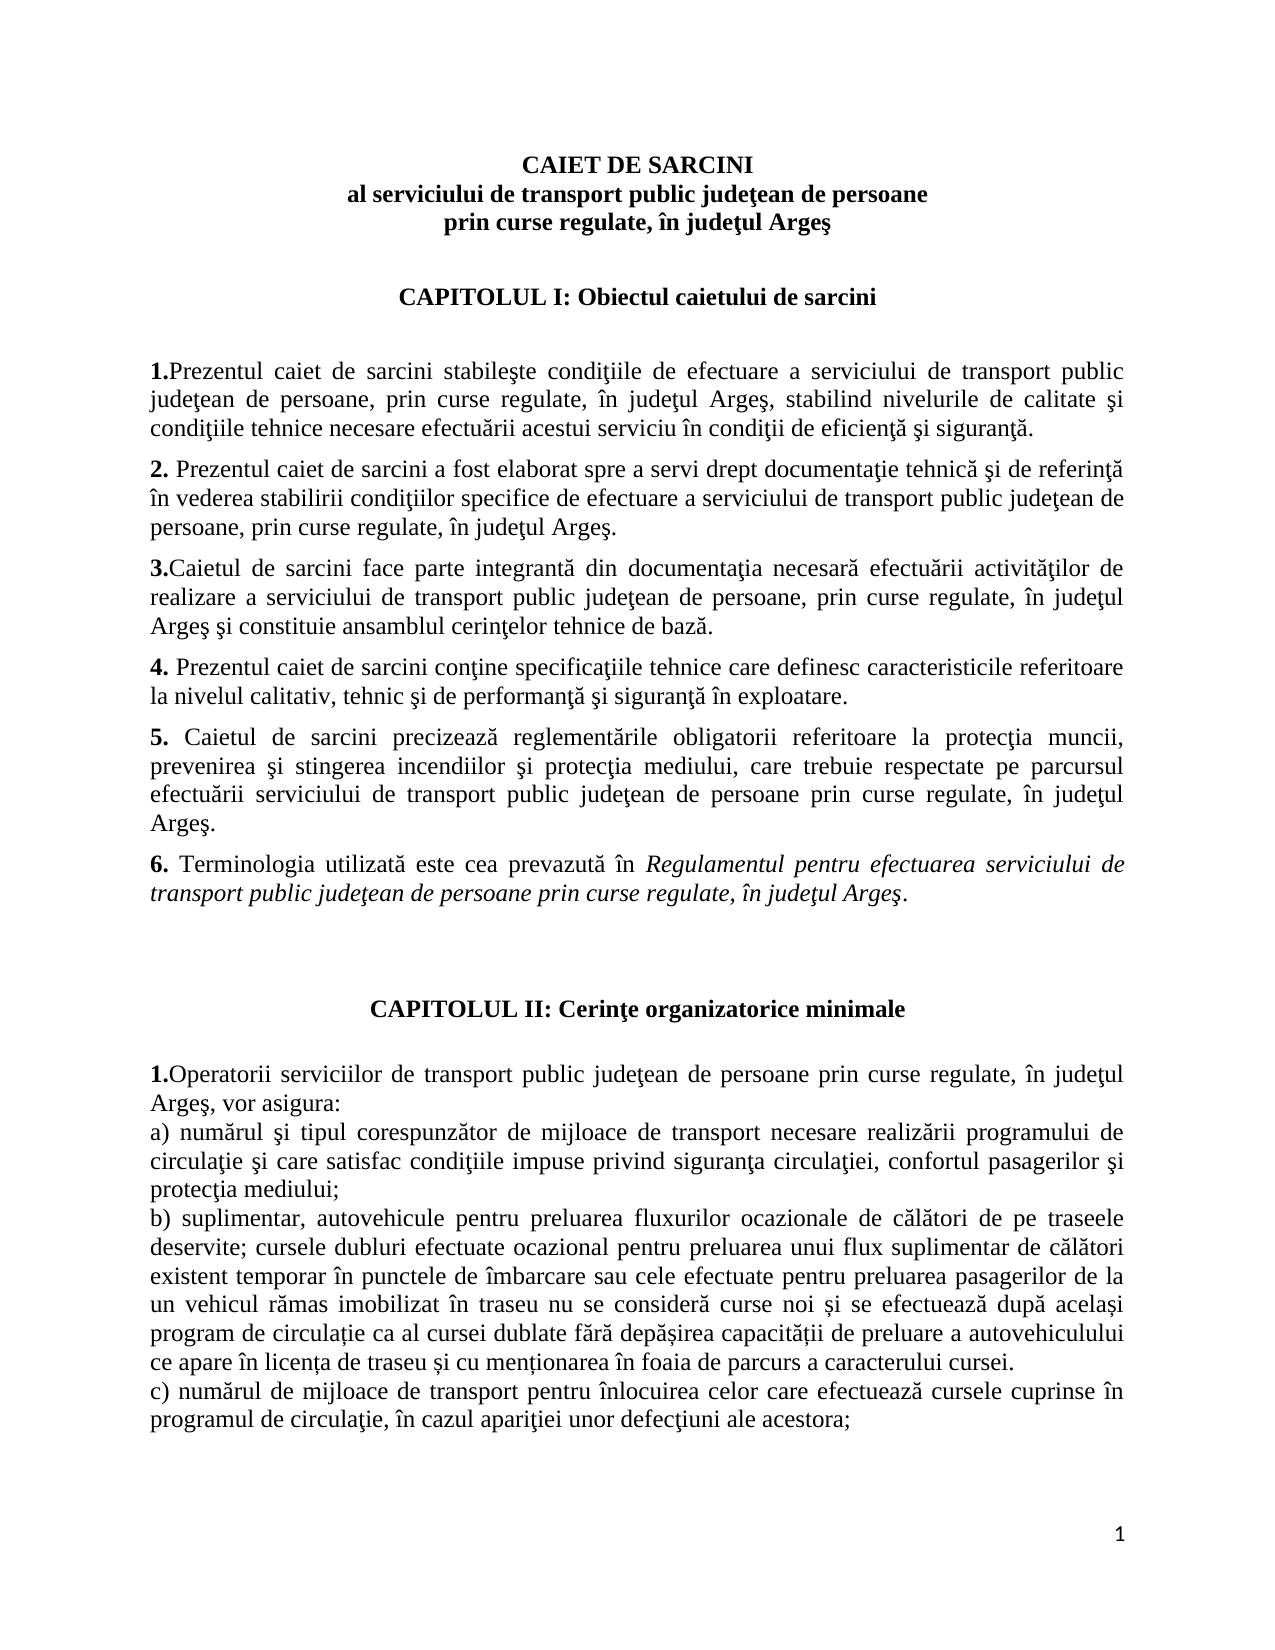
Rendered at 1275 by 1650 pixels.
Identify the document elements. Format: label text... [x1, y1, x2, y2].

text al serviciului de transport public judeţean de persoane [150, 179, 1125, 207]
text 1.Prezentul caiet de sarcini stabileşte condiţiile de efectuare a serviciului de transport public judeţean de persoane, prin curse regulate, în judeţul Argeş, stabilind nivelurile de calitate şi condiţiile tehnice necesare efectuării acestui serviciu în condiţii de eficienţă şi siguranţă. [150, 356, 1125, 442]
text 6. Terminologia utilizată este cea prevazută în Regulamentul pentru efectuarea serviciului de transport public judeţean de persoane prin curse regulate, în judeţul Argeş. [150, 849, 1125, 907]
text 1.Operatorii serviciilor de transport public judeţean de persoane prin curse regulate, în judeţul Argeş, vor asigura: [150, 1059, 1125, 1117]
text 5. Caietul de sarcini precizează reglementările obligatorii referitoare la protecţia muncii, prevenirea şi stingerea incendiilor şi protecţia mediului, care trebuie respectate pe parcursul efectuării serviciului de transport public judeţean de persoane prin curse regulate, în judeţul Argeş. [150, 722, 1125, 837]
text CAPITOLUL II: Cerinţe organizatorice minimale [150, 994, 1125, 1022]
text CAPITOLUL I: Obiectul caietului de sarcini [150, 282, 1125, 310]
list b) suplimentar, autovehicule pentru preluarea fluxurilor ocazionale de călători de pe traseele deservite; cursele dubluri efectuate ocazional pentru preluarea unui flux suplimentar de călători existent temporar în punctele de îmbarcare sau cele efectuate pentru preluarea pasagerilor de la un vehicul rămas imobilizat în traseu nu se consideră curse noi și se efectuează după același program de circulație ca al cursei dublate fără depășirea capacității de preluare a autovehiculului ce apare în licența de traseu și cu menționarea în foaia de parcurs a caracterului cursei. [150, 1203, 1125, 1376]
text 4. Prezentul caiet de sarcini conţine specificaţiile tehnice care definesc caracteristicile referitoare la nivelul calitativ, tehnic şi de performanţă şi siguranţă în exploatare. [150, 652, 1125, 709]
list a) numărul şi tipul corespunzător de mijloace de transport necesare realizării programului de circulaţie şi care satisfac condiţiile impuse privind siguranţa circulaţiei, confortul pasagerilor şi protecţia mediului; [150, 1117, 1125, 1203]
text 2. Prezentul caiet de sarcini a fost elaborat spre a servi drept documentaţie tehnică şi de referinţă în vederea stabilirii condiţiilor specifice de efectuare a serviciului de transport public judeţean de persoane, prin curse regulate, în judeţul Argeş. [150, 454, 1125, 541]
text prin curse regulate, în judeţul Argeş [150, 207, 1125, 236]
text CAIET DE SARCINI [150, 150, 1125, 179]
list c) numărul de mijloace de transport pentru înlocuirea celor care efectuează cursele cuprinse în programul de circulaţie, în cazul apariţiei unor defecţiuni ale acestora; [150, 1376, 1125, 1433]
text 3.Caietul de sarcini face parte integrantă din documentaţia necesară efectuării activităţilor de realizare a serviciului de transport public judeţean de persoane, prin curse regulate, în judeţul Argeş şi constituie ansamblul cerinţelor tehnice de bază. [150, 553, 1125, 639]
